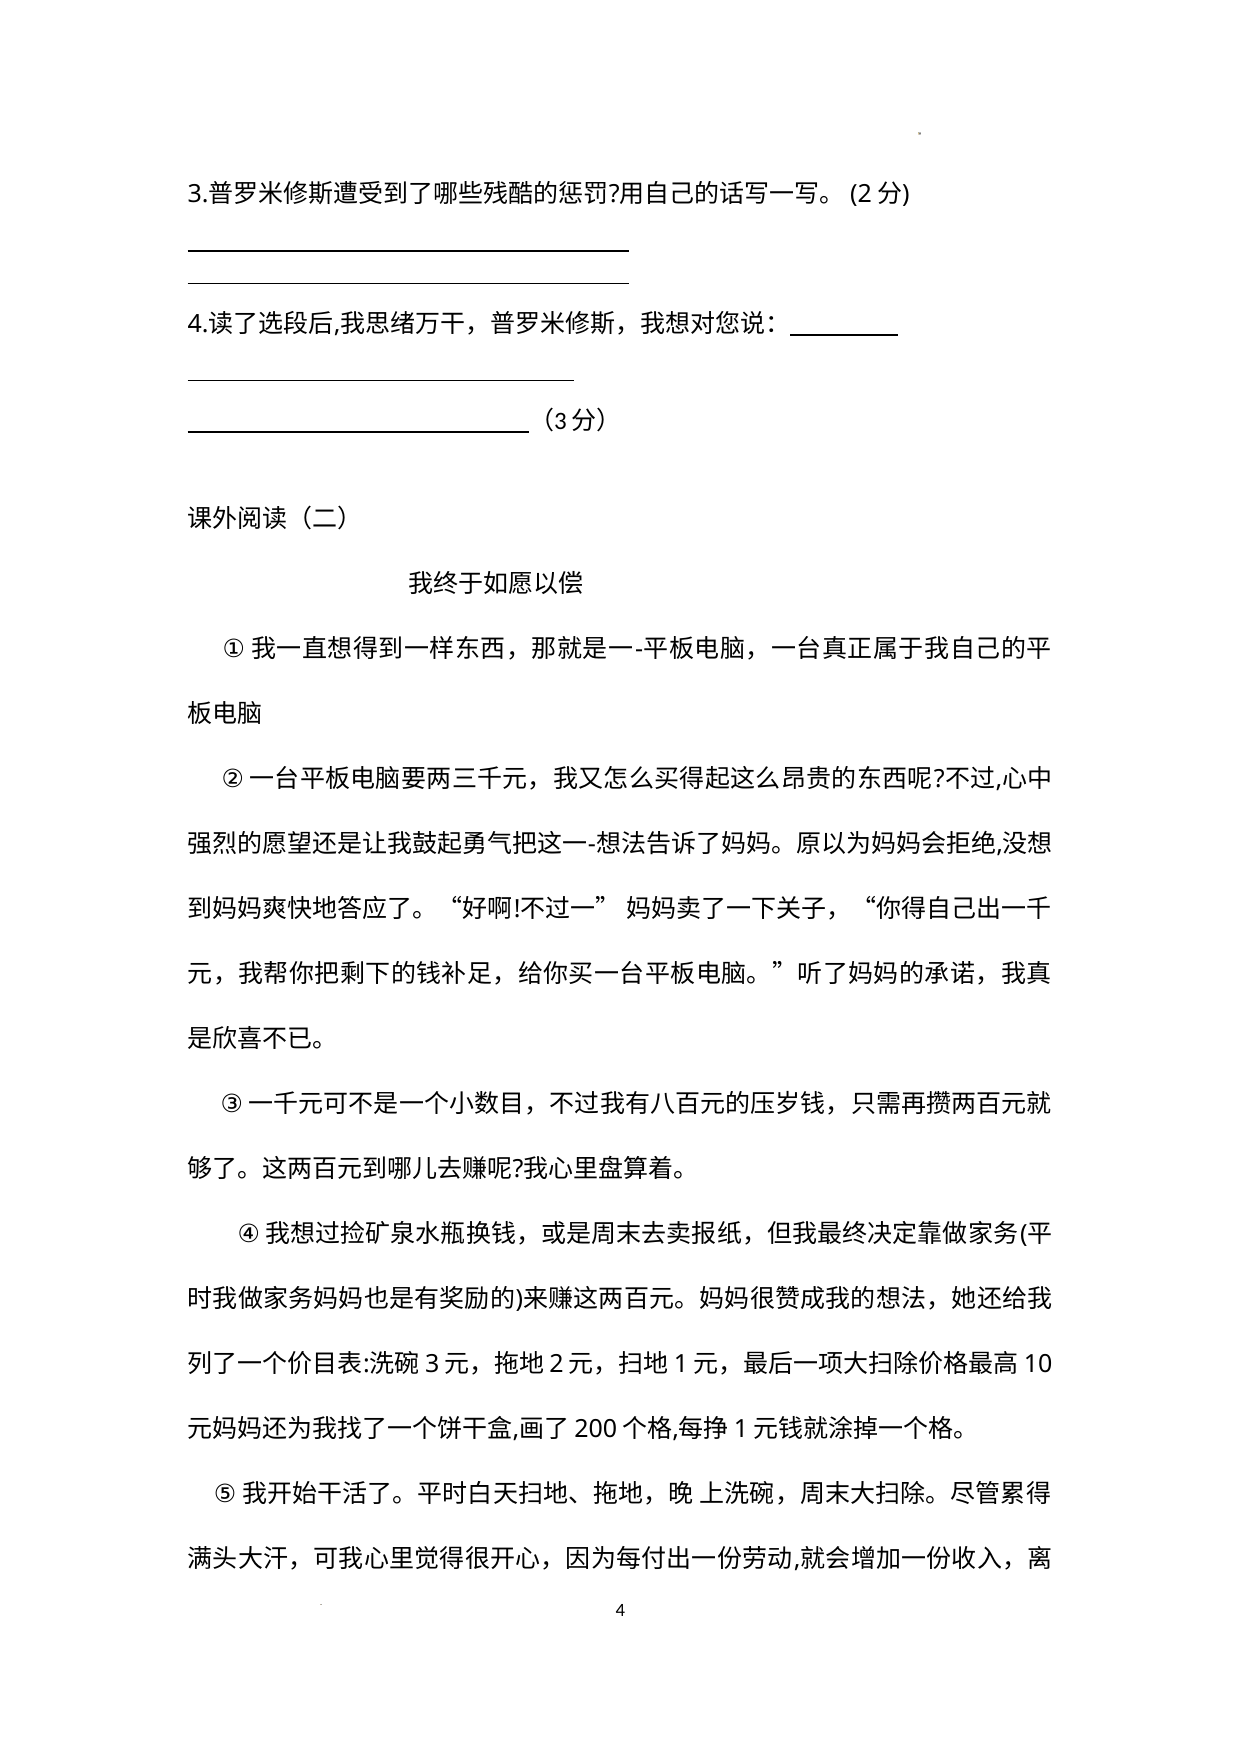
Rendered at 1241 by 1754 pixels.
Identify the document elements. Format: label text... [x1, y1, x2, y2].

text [187, 1459, 1053, 1589]
text 3.普罗米修斯遭受到了哪些残酷的惩罚?用自己的话写一写。 (2分) [187, 159, 1053, 224]
text （3分） [187, 386, 1053, 451]
text ④我想过捡矿泉水瓶换钱，或是周末去卖报纸，但我最终决定靠做家务(平时我做家务妈妈也是有奖励的)来赚这两百元。妈妈很赞成我的想法，她还给我列了一个价目表:洗碗3元，拖地2元，扫地1元，最后一项大扫除价格最高10元妈妈还为我找了一个饼干盒,画了200个格,每挣1元钱就涂掉一个格。 [187, 1199, 1053, 1459]
text 4.读了选段后,我思绪万干，普罗米修斯，我想对您说： [187, 289, 1053, 354]
text ②一台平板电脑要两三千元，我又怎么买得起这么昂贵的东西呢?不过,心中强烈的愿望还是让我鼓起勇气把这一-想法告诉了妈妈。原以为妈妈会拒绝,没想到妈妈爽快地答应了。“好啊!不过一” 妈妈卖了一下关子，“你得自己出一千元，我帮你把剩下的钱补足，给你买一台平板电脑。”听了妈妈的承诺，我真是欣喜不已。 [187, 744, 1053, 1069]
text ③一千元可不是一个小数目，不过我有八百元的压岁钱，只需再攒两百元就够了。这两百元到哪儿去赚呢?我心里盘算着。 [187, 1069, 1053, 1199]
text 课外阅读（二） [187, 484, 1053, 549]
text 我终于如愿以偿 [187, 549, 1053, 614]
text ①我一直想得到一样东西，那就是一-平板电脑，一台真正属于我自己的平板电脑 [187, 614, 1053, 744]
